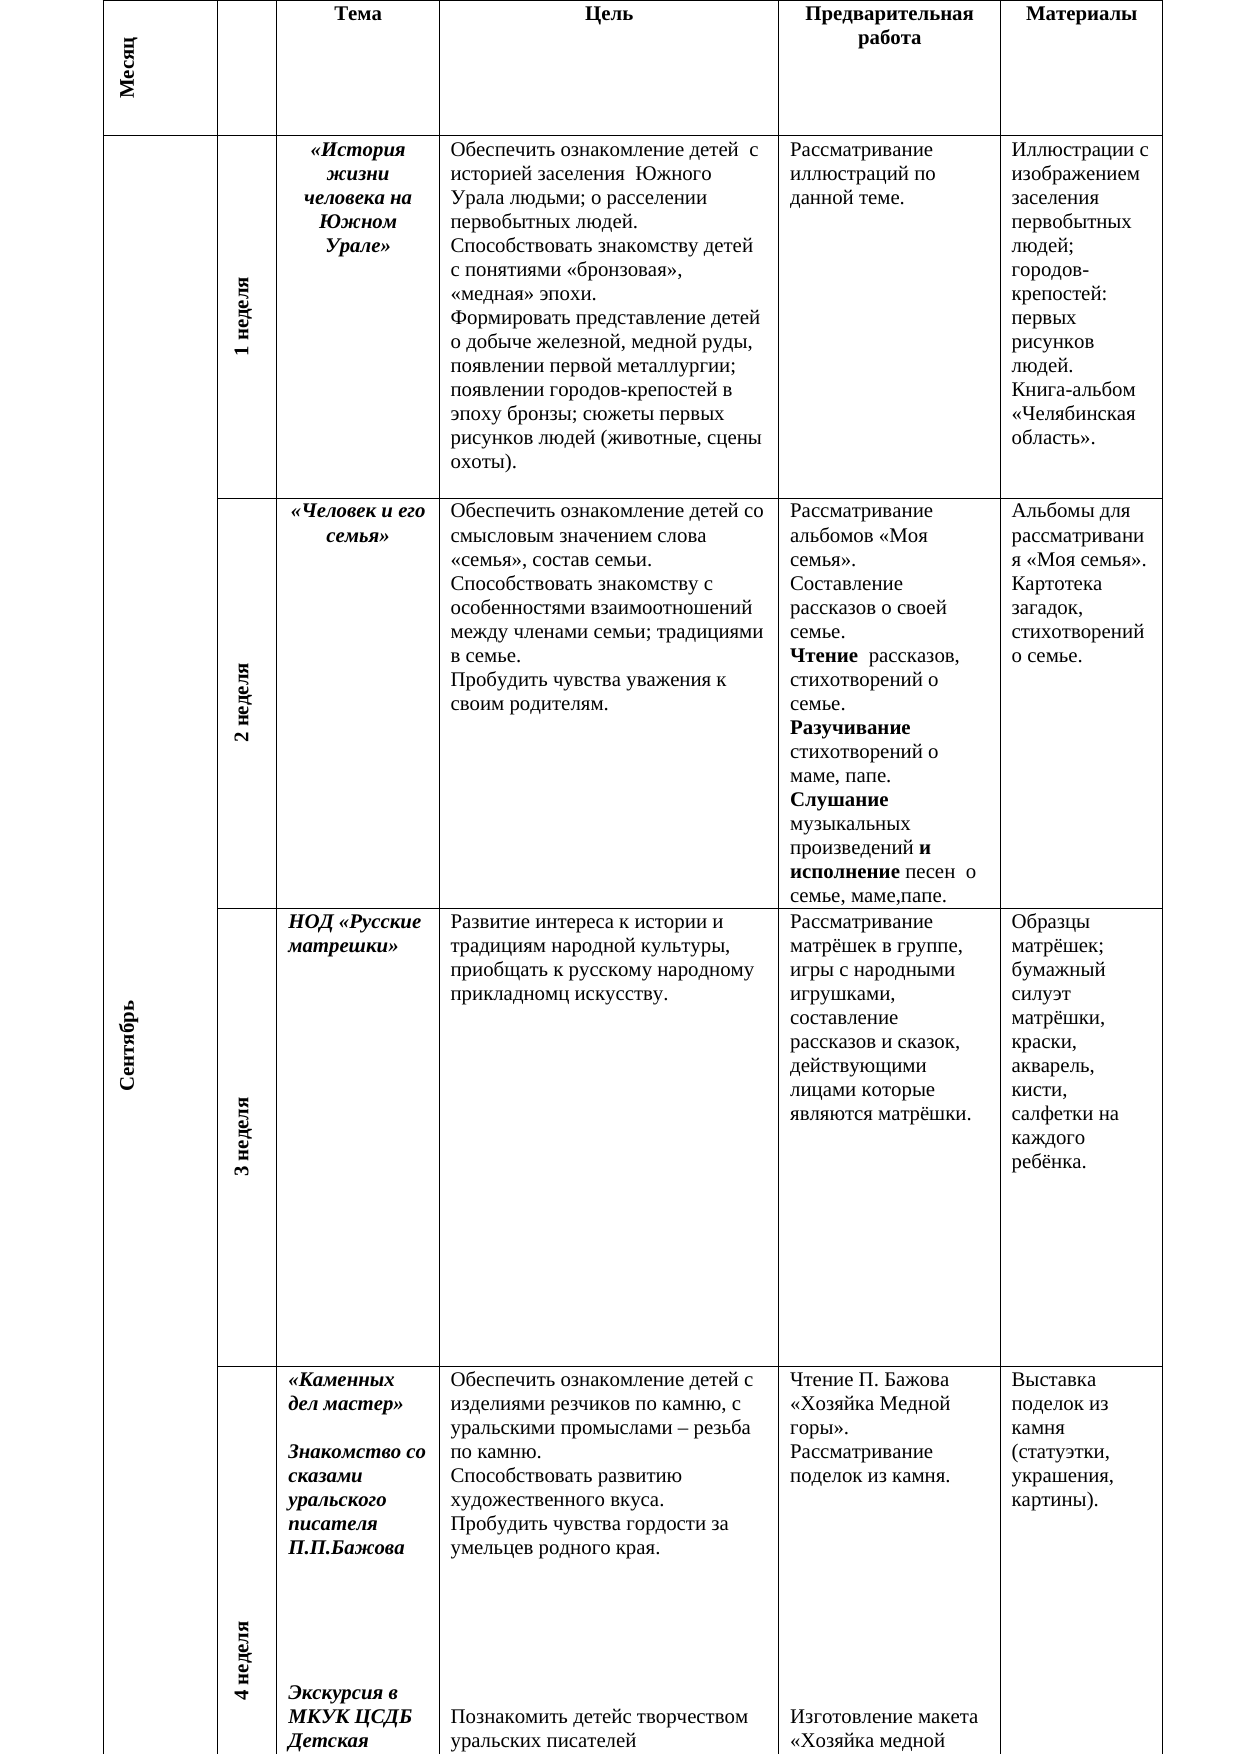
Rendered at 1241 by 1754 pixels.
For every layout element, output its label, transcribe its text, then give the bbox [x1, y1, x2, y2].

table_header [218, 1, 276, 135]
table_header Материалы [1001, 1, 1162, 135]
table_cell Обеспечить ознакомление детей со смысловым значением слова «семья», состав семьи. Способствовать знакомству с особенностями взаимоотношений между членами семьи; традициями в семье. Пробудить чувства уважения к своим родителям. [440, 499, 778, 907]
table_cell «История жизни человека на Южном Урале» [277, 136, 439, 497]
table_header Тема [277, 1, 439, 135]
table_cell 2 неделя [218, 499, 276, 907]
table_cell Чтение П. Бажова «Хозяйка Медной горы». Рассматривание поделок из камня. Изготовление макета «Хозяйка медной горы» [779, 1367, 1000, 1754]
table_cell «Человек и его семья» [277, 499, 439, 907]
table_header Цель [440, 1, 778, 135]
table_cell НОД «Русские матрешки» [277, 909, 439, 1366]
table_cell Выставка поделок из камня (статуэтки, украшения, картины). [1001, 1367, 1162, 1754]
table_cell Рассматривание альбомов «Моя семья». Составление рассказов о своей семье. Чтение рассказов, стихотворений о семье. Разучивание стихотворений о маме, папе. Слушание музыкальных произведений и исполнение песен о семье, маме,папе. [779, 499, 1000, 907]
table_cell Обеспечить ознакомление детей с историей заселения Южного Урала людьми; о расселении первобытных людей. Способствовать знакомству детей с понятиями «бронзовая», «медная» эпохи. Формировать представление детей о добыче железной, медной руды, появлении первой металлургии; появлении городов-крепостей в эпоху бронзы; сюжеты первых рисунков людей (животные, сцены охоты). [440, 136, 778, 497]
table_cell Рассматривание матрёшек в группе, игры с народными игрушками, составление рассказов и сказок, действующими лицами которые являются матрёшки. [779, 909, 1000, 1366]
table_cell Иллюстрации с изображением заселения первобытных людей; городов-крепостей: первых рисунков людей. Книга-альбом «Челябинская область». [1001, 136, 1162, 497]
table_cell «Каменных дел мастер» Знакомство со сказами уральского писателя П.П.Бажова Экскурсия в МКУК ЦСДБ Детская библиотека № 12. г.Челябинск (Знакомство с библиотекой, с писателями Южного Урала) [277, 1367, 439, 1754]
table_cell Рассматривание иллюстраций по данной теме. [779, 136, 1000, 497]
table_header Месяц [104, 1, 217, 135]
table_cell 1 неделя [218, 136, 276, 497]
table_cell Обеспечить ознакомление детей с изделиями резчиков по камню, с уральскими промыслами – резьба по камню. Способствовать развитию художественного вкуса. Пробудить чувства гордости за умельцев родного края. Познакомить детейс творчеством уральских писателей [440, 1367, 778, 1754]
table_cell Сентябрь [104, 136, 217, 1754]
table_header Предварительная работа [779, 1, 1000, 135]
table_cell Развитие интереса к истории и традициям народной культуры, приобщать к русскому народному прикладномц искусству. [440, 909, 778, 1366]
table_cell Альбомы для рассматривания «Моя семья». Картотека загадок, стихотворений о семье. [1001, 499, 1162, 907]
table_cell Образцы матрёшек; бумажный силуэт матрёшки, краски, акварель, кисти, салфетки на каждого ребёнка. [1001, 909, 1162, 1366]
table_cell 3 неделя [218, 909, 276, 1366]
table_cell 4 неделя [218, 1367, 276, 1754]
